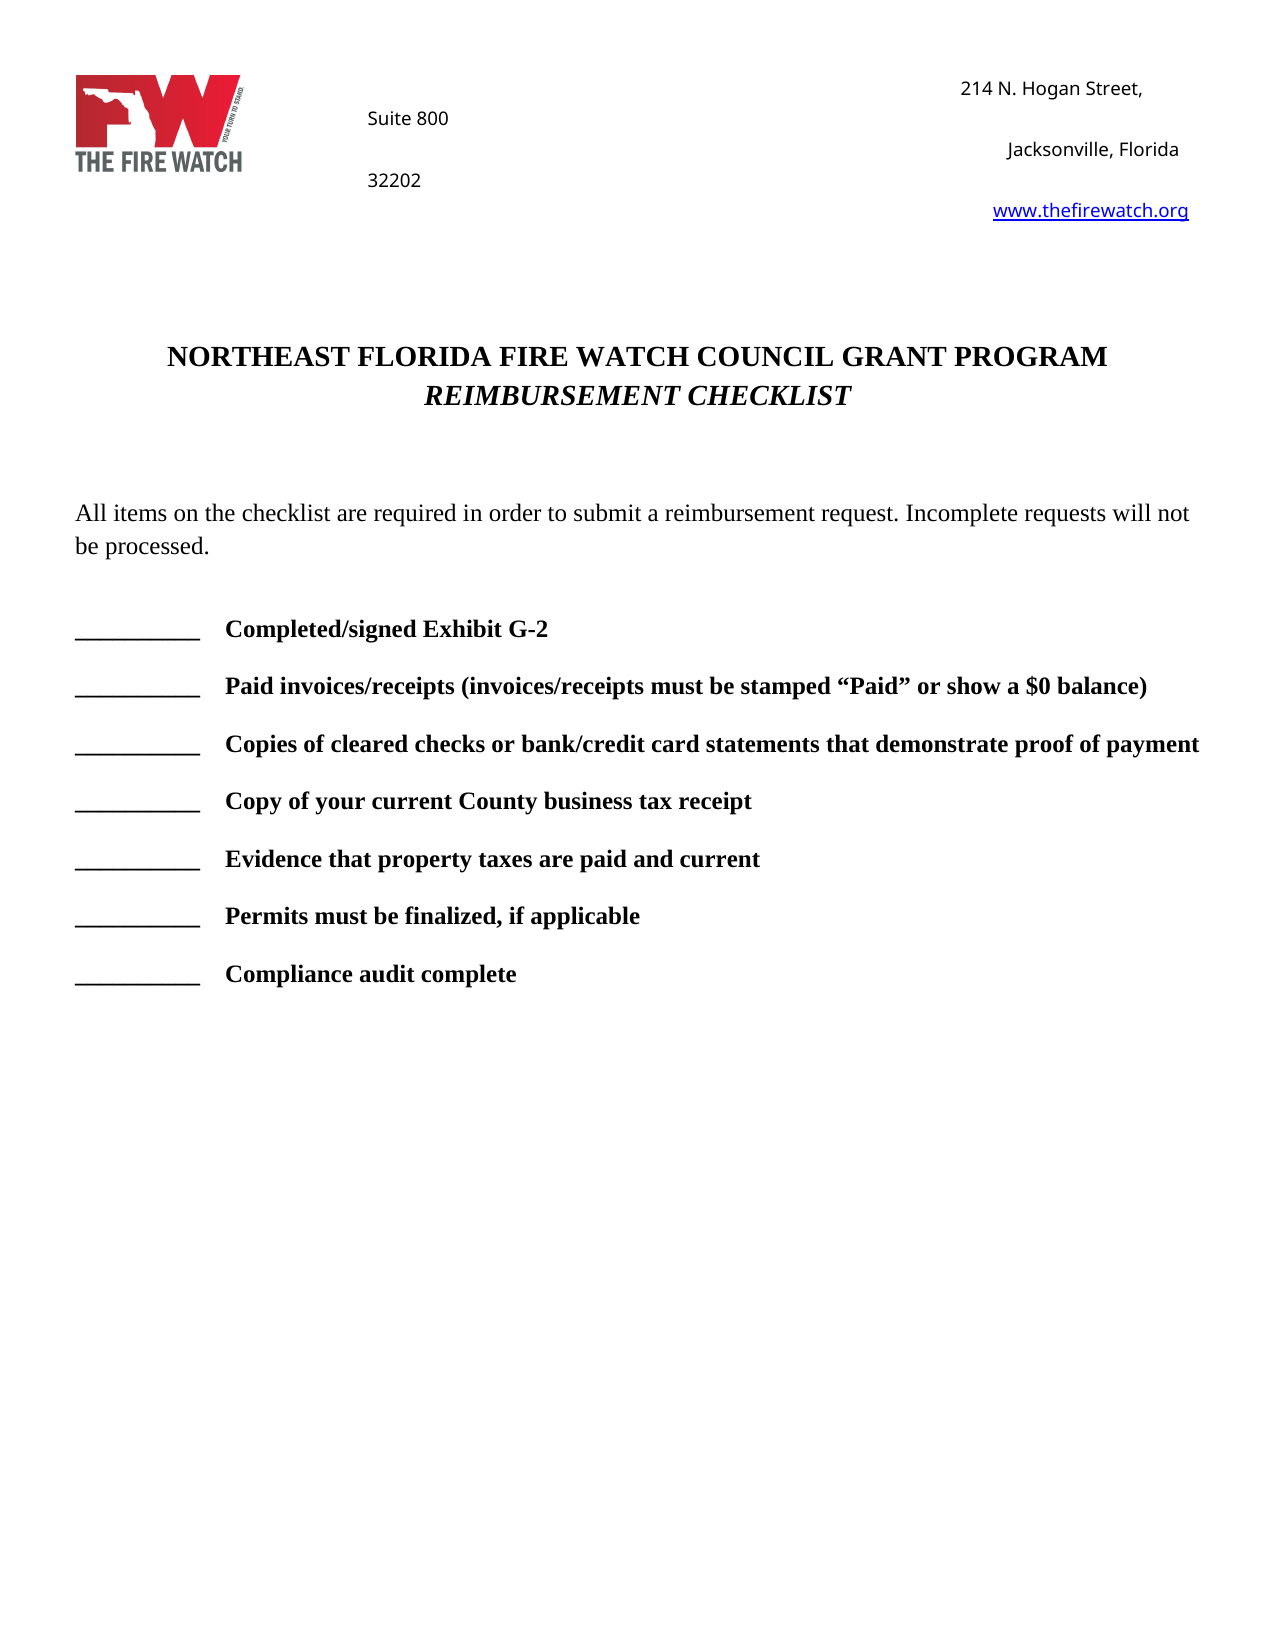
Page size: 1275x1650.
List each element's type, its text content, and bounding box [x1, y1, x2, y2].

text __________ Compliance audit complete [75, 959, 1200, 987]
text __________ Permits must be finalized, if applicable [75, 901, 1200, 930]
text __________ Copies of cleared checks or bank/credit card statements that demonstrate proof of payment [75, 729, 1200, 757]
text __________ Completed/signed Exhibit G-2 [75, 614, 1200, 642]
text NORTHEAST FLORIDA FIRE WATCH COUNCIL GRANT PROGRAM [75, 339, 1200, 373]
picture [75, 75, 244, 172]
text __________ Copy of your current County business tax receipt [75, 786, 1200, 815]
text __________ Paid invoices/receipts (invoices/receipts must be stamped “Paid” or show a $0 balance) [75, 671, 1200, 700]
text REIMBURSEMENT CHECKLIST [75, 378, 1200, 412]
text All items on the checklist are required in order to submit a reimbursement request. Incomplete requests will not be processed. [75, 498, 1200, 560]
text __________ Evidence that property taxes are paid and current [75, 844, 1200, 872]
